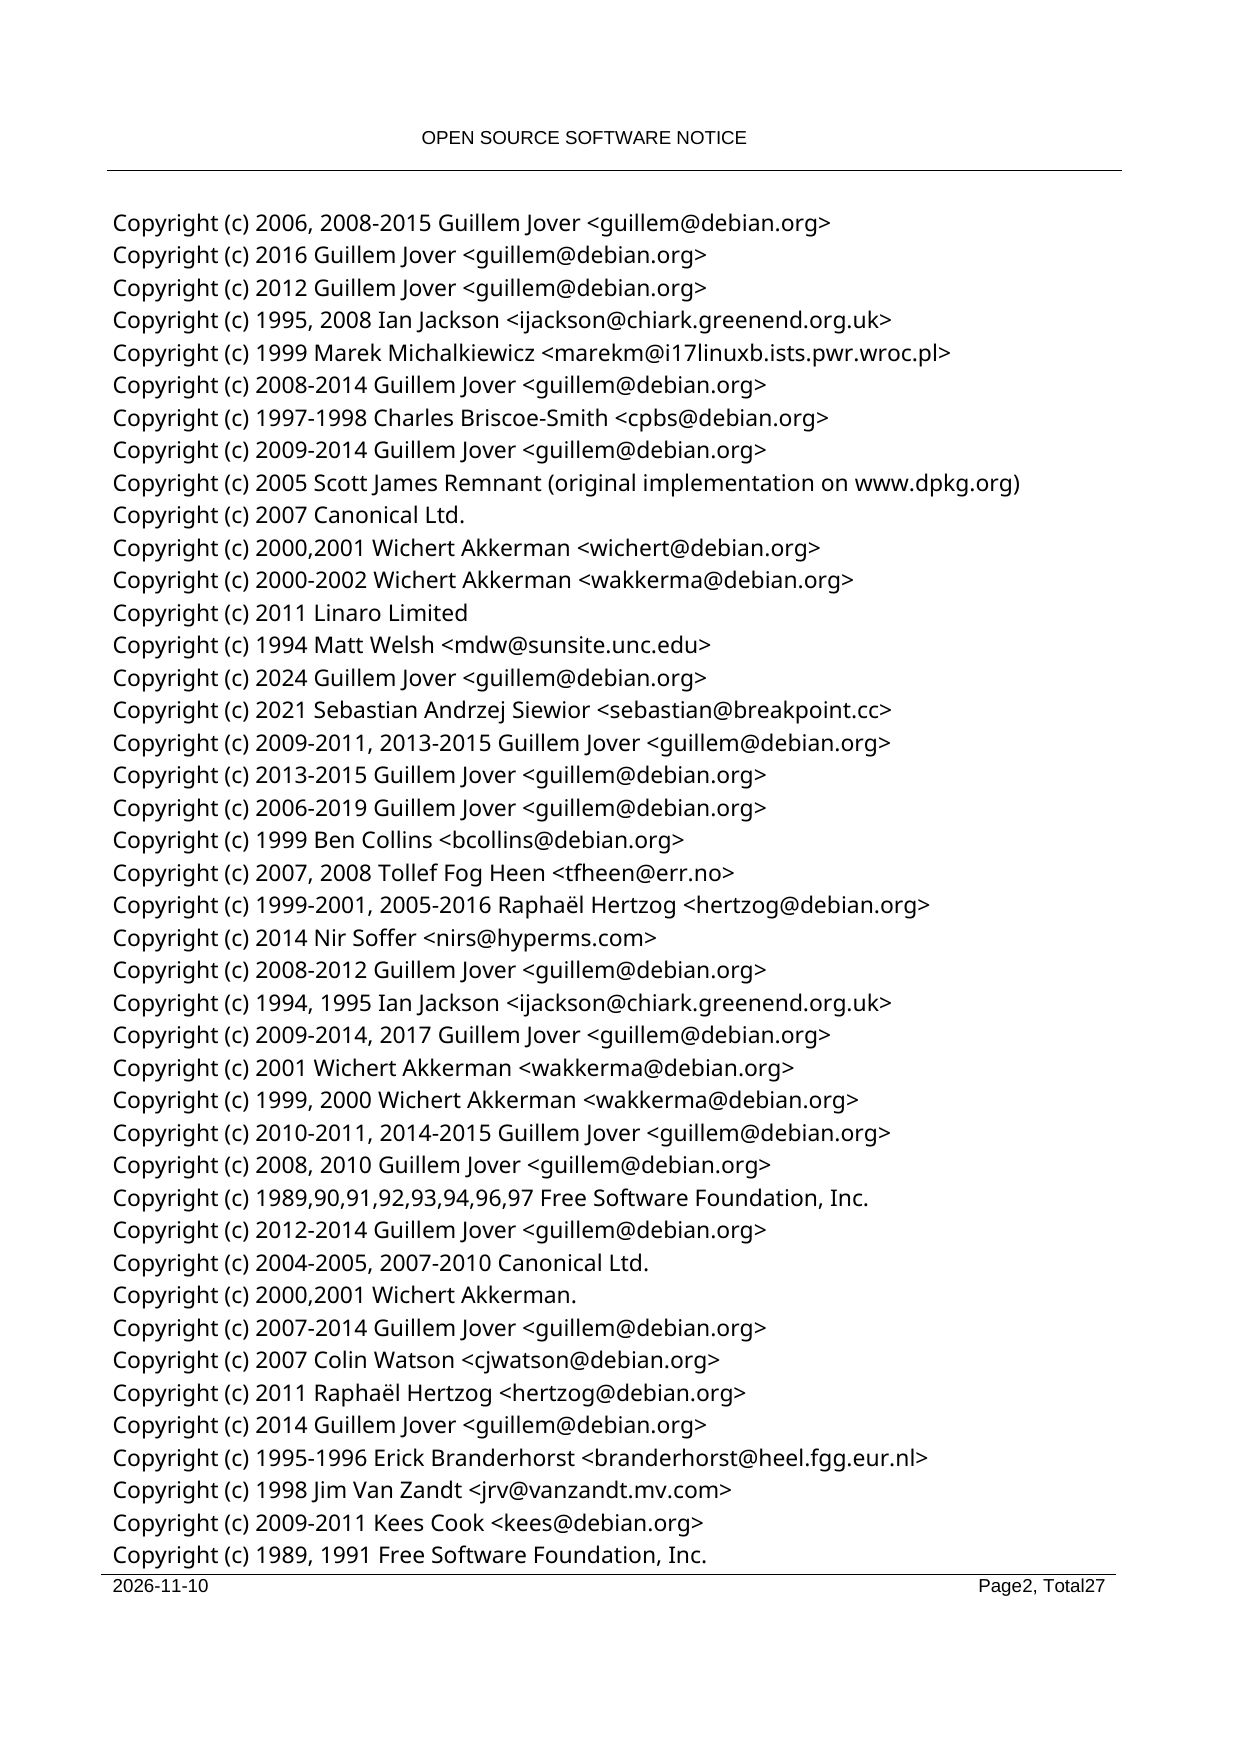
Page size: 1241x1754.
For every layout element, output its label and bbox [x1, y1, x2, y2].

text [112, 206, 1128, 1571]
